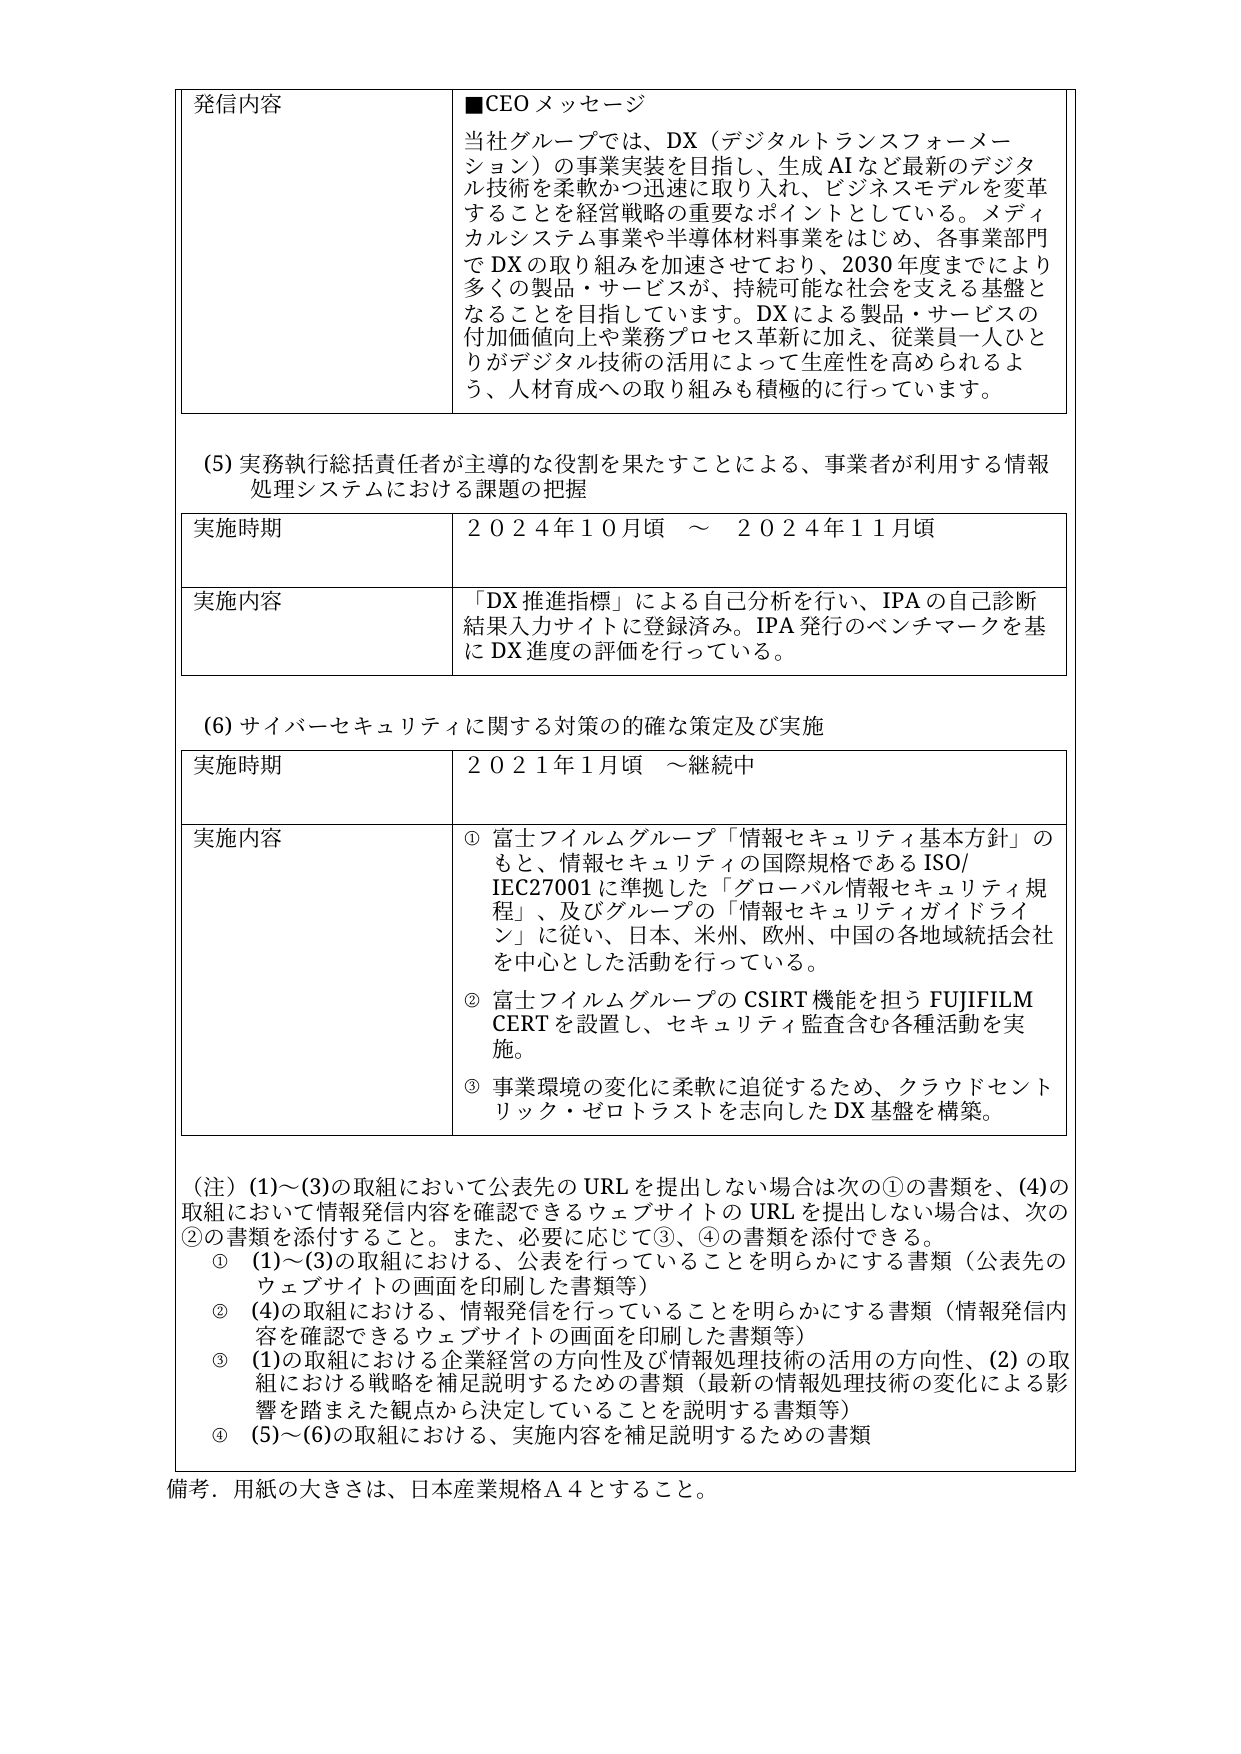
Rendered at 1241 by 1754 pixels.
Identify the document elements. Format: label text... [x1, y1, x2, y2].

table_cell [176, 90, 1075, 1471]
text 備考．用紙の大きさは、日本産業規格Ａ４とすること。 [167, 1472, 1070, 1503]
